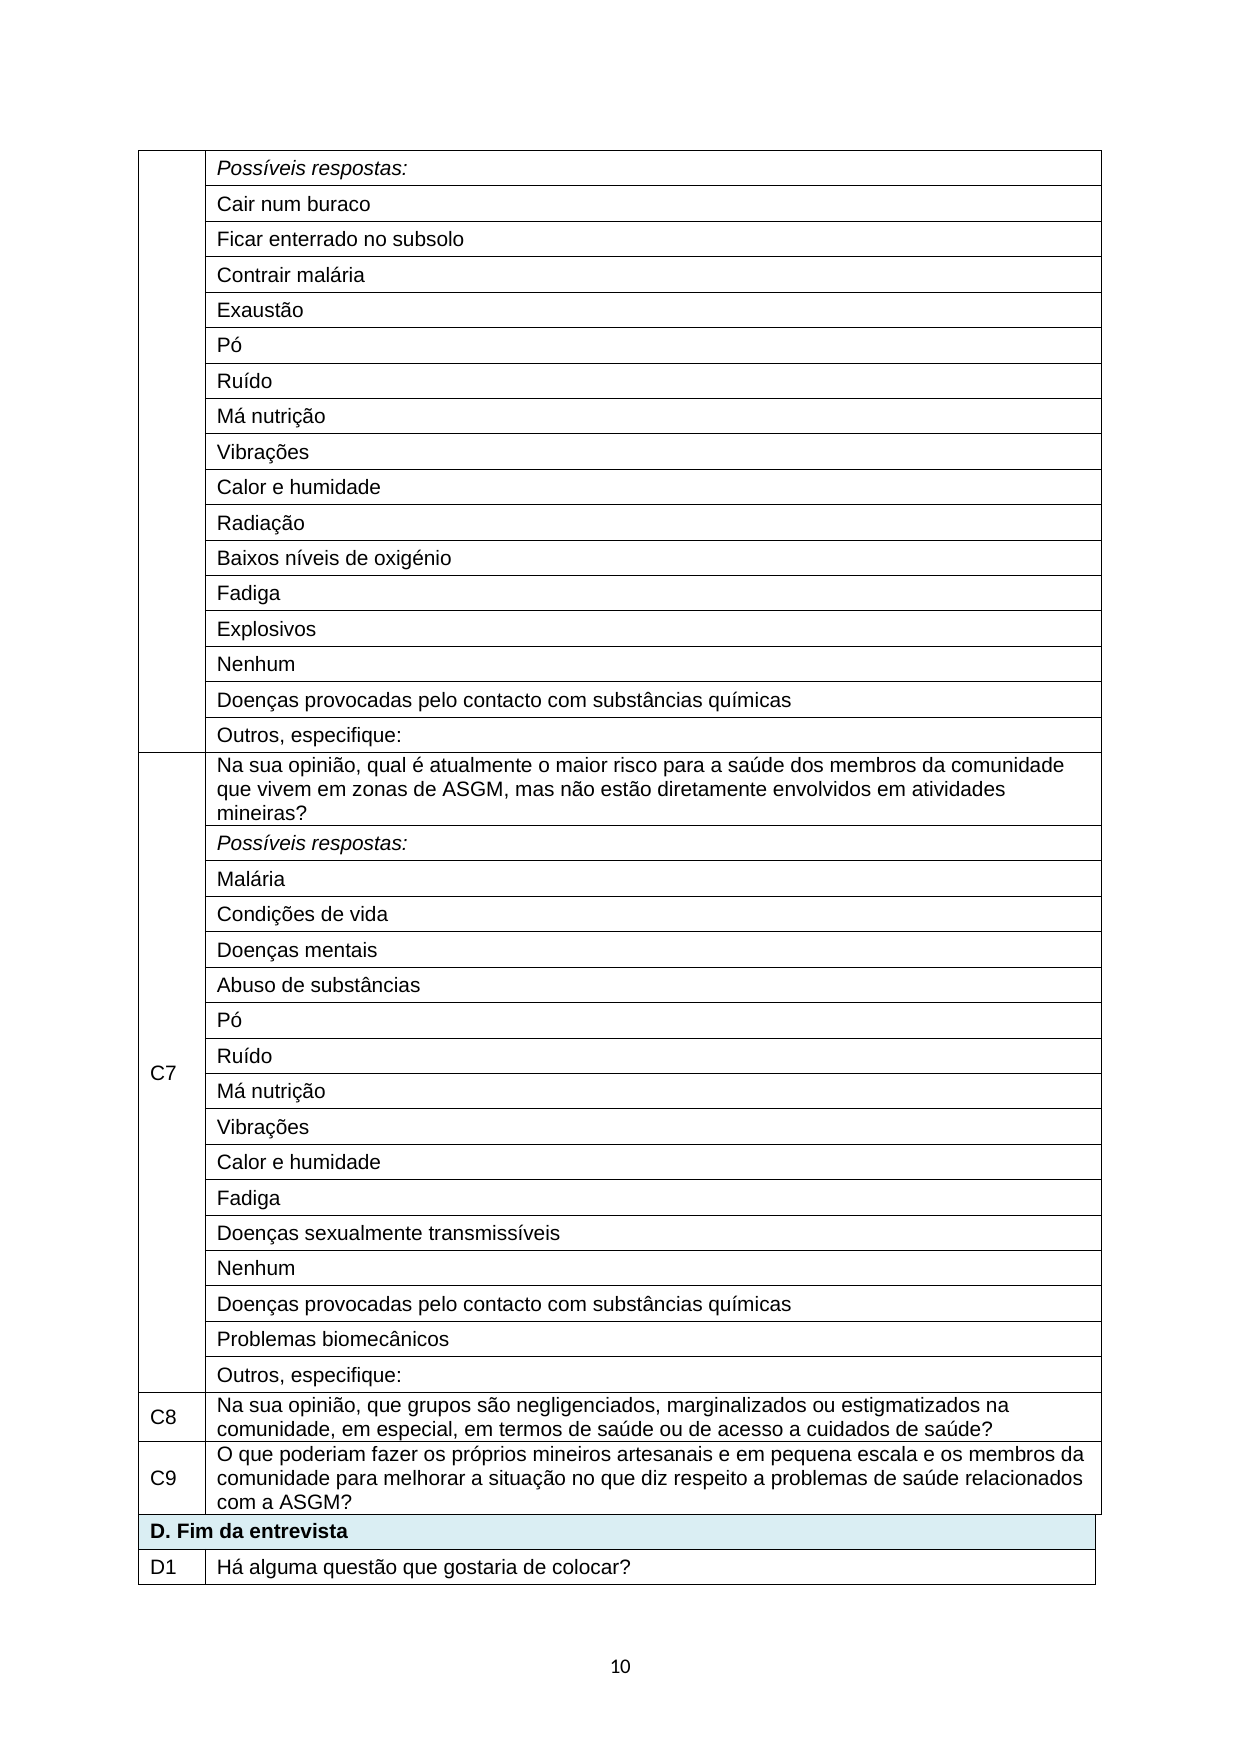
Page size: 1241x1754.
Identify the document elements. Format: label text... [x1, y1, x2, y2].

table_cell Na sua opinião, qual é atualmente o maior risco para a saúde dos membros da comunidade que vivem em zonas de ASGM, mas não estão diretamente envolvidos em atividades mineiras? [206, 753, 1101, 825]
table_cell Ficar enterrado no subsolo [206, 222, 1101, 256]
table_cell Outros, especifique: [206, 1357, 1101, 1392]
table_cell D. Fim da entrevista [139, 1515, 1095, 1549]
table_cell Explosivos [206, 611, 1101, 646]
table_cell Doenças provocadas pelo contacto com substâncias químicas [206, 1286, 1101, 1321]
table_cell C7 [139, 753, 205, 1392]
table_cell Doenças sexualmente transmissíveis [206, 1216, 1101, 1250]
table_cell Nenhum [206, 647, 1101, 681]
table_cell Calor e humidade [206, 470, 1101, 504]
table_cell Má nutrição [206, 1074, 1101, 1108]
table_cell Vibrações [206, 434, 1101, 469]
table_cell Malária [206, 861, 1101, 896]
table_cell Possíveis respostas: [206, 151, 1101, 185]
table_cell Fadiga [206, 576, 1101, 610]
table_cell Vibrações [206, 1109, 1101, 1144]
table_cell Condições de vida [206, 897, 1101, 931]
table_cell Pó [206, 1003, 1101, 1037]
table_cell C8 [139, 1393, 205, 1441]
table_cell Exaustão [206, 293, 1101, 327]
table_cell Ruído [206, 1039, 1101, 1073]
table_cell Possíveis respostas: [206, 826, 1101, 860]
table_cell Doenças mentais [206, 932, 1101, 967]
table_cell Radiação [206, 505, 1101, 539]
table_cell Calor e humidade [206, 1145, 1101, 1179]
table_cell C9 [139, 1442, 205, 1513]
table_cell Cair num buraco [206, 186, 1101, 221]
table_cell Abuso de substâncias [206, 968, 1101, 1002]
table_cell Problemas biomecânicos [206, 1322, 1101, 1356]
table_cell C6 [139, 151, 205, 752]
table_cell Baixos níveis de oxigénio [206, 541, 1101, 575]
table_cell Fadiga [206, 1180, 1101, 1214]
table_cell O que poderiam fazer os próprios mineiros artesanais e em pequena escala e os membros da comunidade para melhorar a situação no que diz respeito a problemas de saúde relacionados com a ASGM? [206, 1442, 1101, 1513]
table_cell D1 [139, 1550, 205, 1584]
table_cell Na sua opinião, que grupos são negligenciados, marginalizados ou estigmatizados na comunidade, em especial, em termos de saúde ou de acesso a cuidados de saúde? [206, 1393, 1101, 1441]
table_cell Nenhum [206, 1251, 1101, 1285]
table_cell Má nutrição [206, 399, 1101, 433]
table_cell Contrair malária [206, 257, 1101, 292]
table_cell Doenças provocadas pelo contacto com substâncias químicas [206, 682, 1101, 717]
table_cell Outros, especifique: [206, 718, 1101, 752]
table_cell Pó [206, 328, 1101, 362]
table_cell Há alguma questão que gostaria de colocar? [206, 1550, 1095, 1584]
table_cell Ruído [206, 364, 1101, 398]
